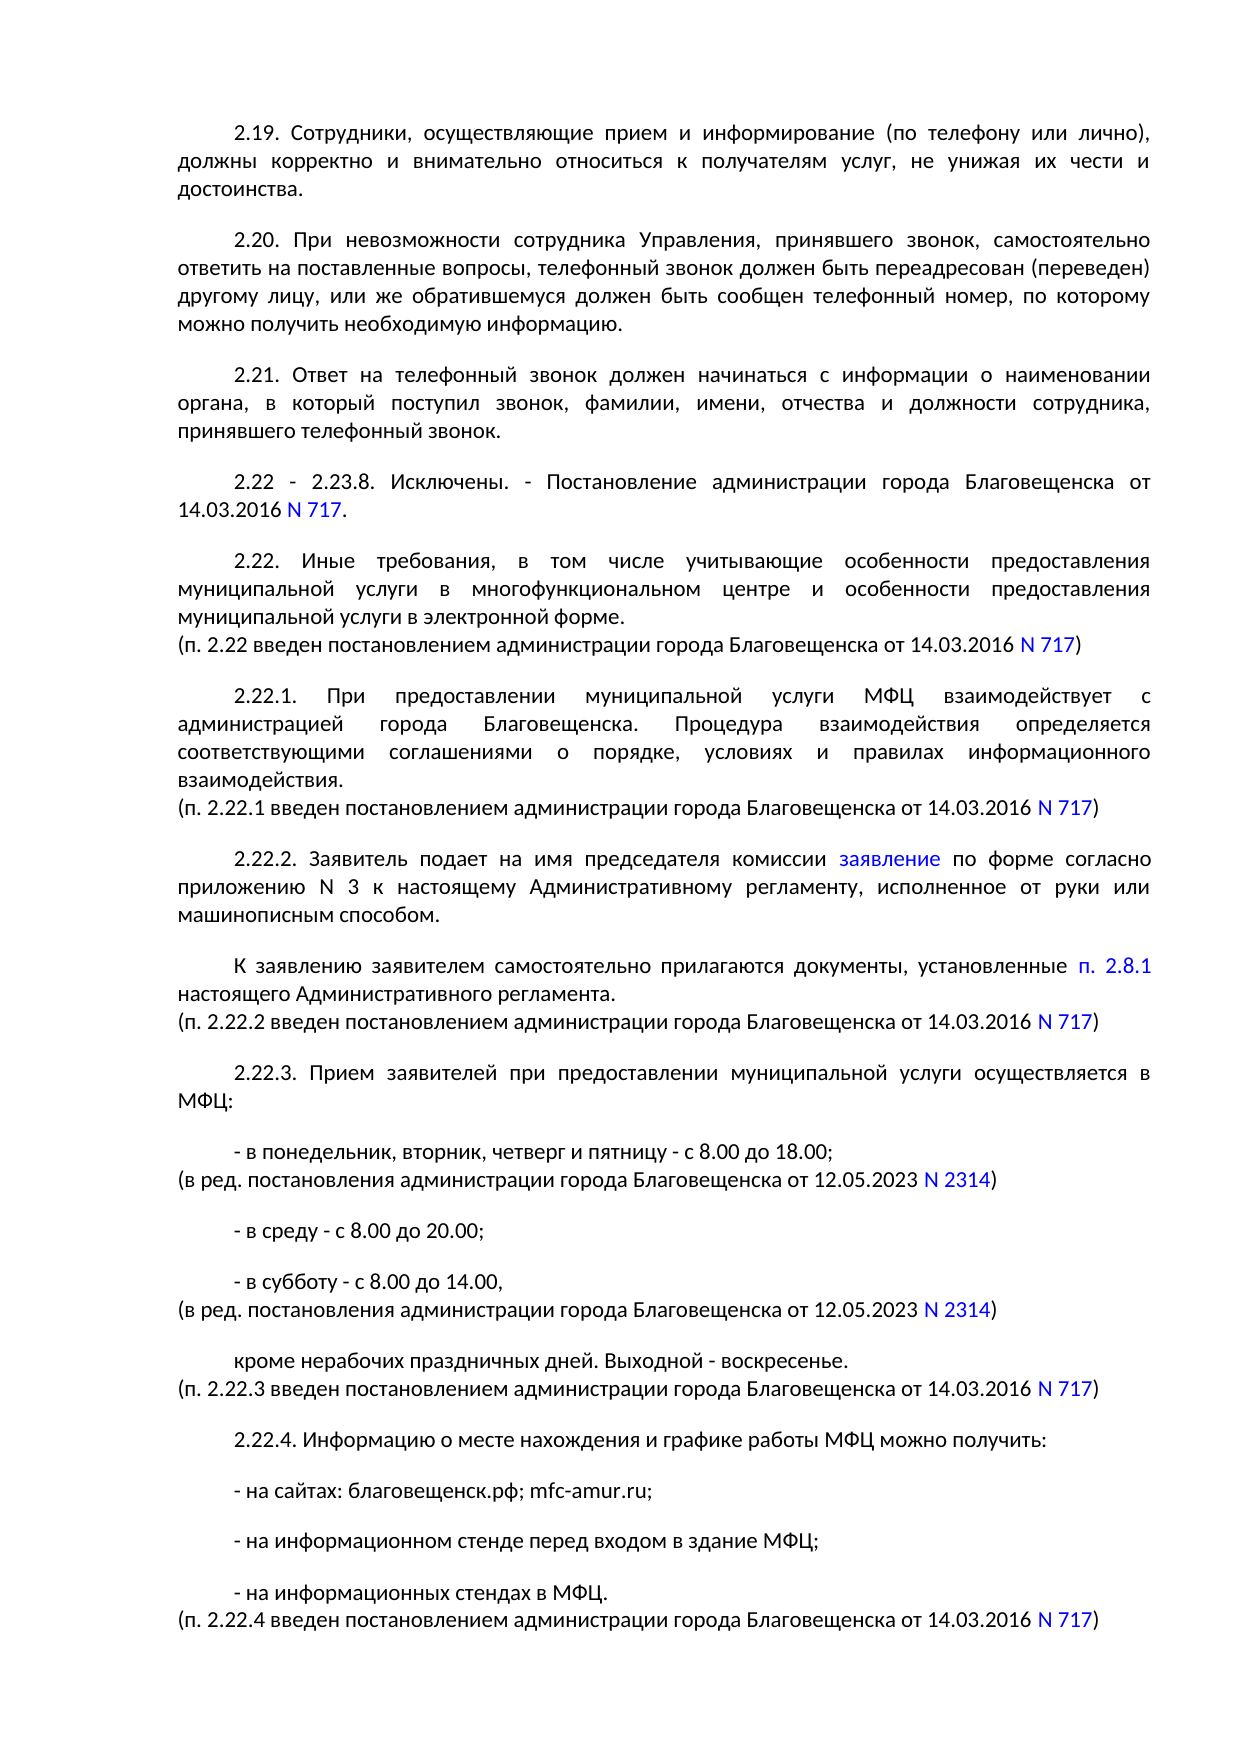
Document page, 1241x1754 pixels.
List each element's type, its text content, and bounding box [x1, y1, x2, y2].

text 2.22.1. При предоставлении муниципальной услуги МФЦ взаимодействует с администрацией города Благовещенска. Процедура взаимодействия определяется соответствующими соглашениями о порядке, условиях и правилах информационного взаимодействия. [177, 681, 1152, 793]
text - на сайтах: благовещенск.рф; mfc-amur.ru; [177, 1476, 1152, 1504]
text 2.22.2. Заявитель подает на имя председателя комиссии заявление по форме согласно приложению N 3 к настоящему Административному регламенту, исполненное от руки или машинописным способом. [177, 844, 1152, 928]
text - на информационном стенде перед входом в здание МФЦ; [177, 1527, 1152, 1555]
text 2.21. Ответ на телефонный звонок должен начинаться с информации о наименовании органа, в который поступил звонок, фамилии, имени, отчества и должности сотрудника, принявшего телефонный звонок. [177, 360, 1152, 444]
text (в ред. постановления администрации города Благовещенска от 12.05.2023 N 2314) [177, 1295, 1152, 1323]
text (п. 2.22.3 введен постановлением администрации города Благовещенска от 14.03.2016 N 717) [177, 1374, 1152, 1402]
text 2.22.4. Информацию о месте нахождения и графике работы МФЦ можно получить: [177, 1425, 1152, 1453]
text - в субботу - с 8.00 до 14.00, [177, 1267, 1152, 1295]
text (п. 2.22.4 введен постановлением администрации города Благовещенска от 14.03.2016 N 717) [177, 1606, 1152, 1634]
text 2.22.3. Прием заявителей при предоставлении муниципальной услуги осуществляется в МФЦ: [177, 1058, 1152, 1114]
text 2.22 - 2.23.8. Исключены. - Постановление администрации города Благовещенска от 14.03.2016 N 717. [177, 467, 1152, 523]
text К заявлению заявителем самостоятельно прилагаются документы, установленные п. 2.8.1 настоящего Административного регламента. [177, 951, 1152, 1007]
text - в понедельник, вторник, четверг и пятницу - с 8.00 до 18.00; [177, 1137, 1152, 1165]
text - на информационных стендах в МФЦ. [177, 1578, 1152, 1606]
text 2.19. Сотрудники, осуществляющие прием и информирование (по телефону или лично), должны корректно и внимательно относиться к получателям услуг, не унижая их чести и достоинства. [177, 118, 1152, 202]
text - в среду - с 8.00 до 20.00; [177, 1216, 1152, 1244]
text (п. 2.22.2 введен постановлением администрации города Благовещенска от 14.03.2016 N 717) [177, 1007, 1152, 1035]
text (в ред. постановления администрации города Благовещенска от 12.05.2023 N 2314) [177, 1165, 1152, 1193]
text (п. 2.22 введен постановлением администрации города Благовещенска от 14.03.2016 N 717) [177, 630, 1152, 658]
text (п. 2.22.1 введен постановлением администрации города Благовещенска от 14.03.2016 N 717) [177, 793, 1152, 821]
text 2.20. При невозможности сотрудника Управления, принявшего звонок, самостоятельно ответить на поставленные вопросы, телефонный звонок должен быть переадресован (переведен) другому лицу, или же обратившемуся должен быть сообщен телефонный номер, по которому можно получить необходимую информацию. [177, 225, 1152, 337]
text 2.22. Иные требования, в том числе учитывающие особенности предоставления муниципальной услуги в многофункциональном центре и особенности предоставления муниципальной услуги в электронной форме. [177, 546, 1152, 630]
text кроме нерабочих праздничных дней. Выходной - воскресенье. [177, 1346, 1152, 1374]
